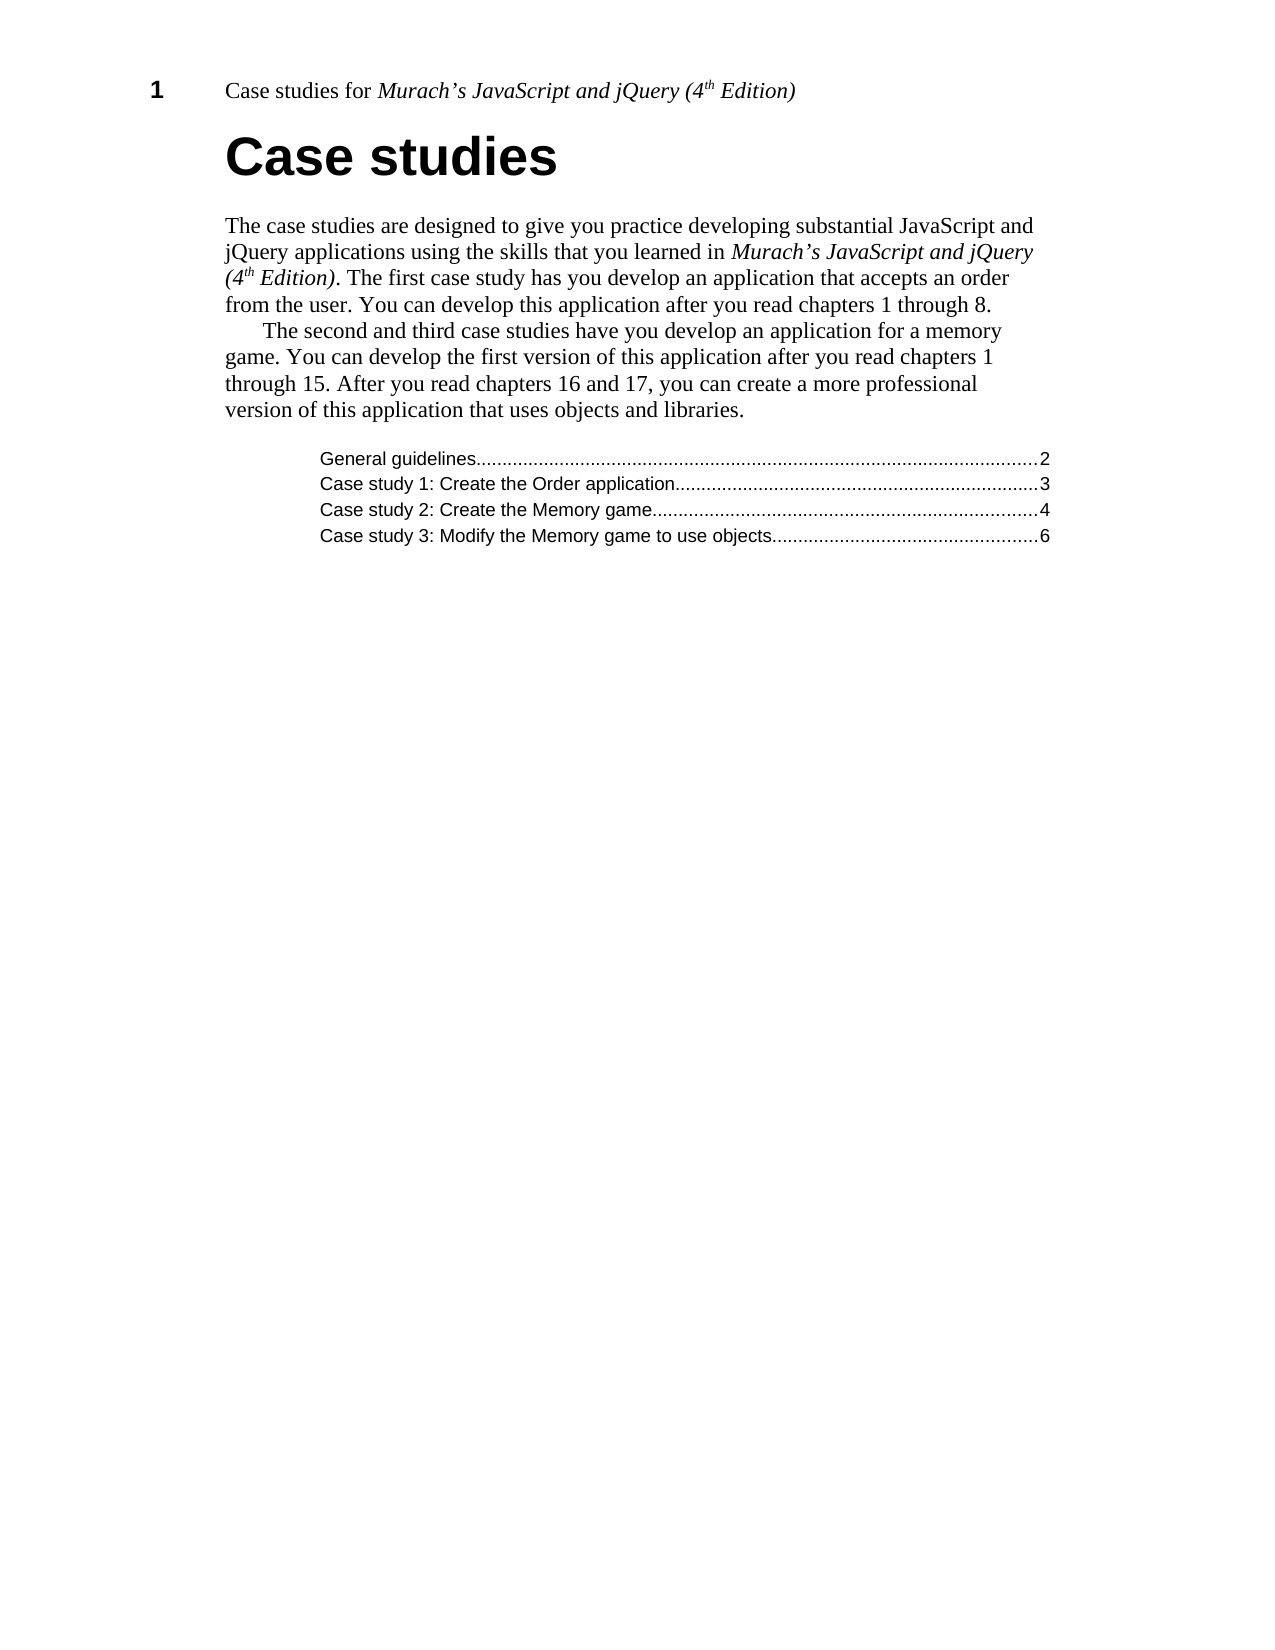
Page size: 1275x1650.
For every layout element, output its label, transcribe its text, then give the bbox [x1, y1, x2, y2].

text The second and third case studies have you develop an application for a memory game. You can develop the first version of this application after you read chapters 1 through 15. After you read chapters 16 and 17, you can create a more professional version of this application that uses objects and libraries. [225, 317, 1050, 422]
text The case studies are designed to give you practice developing substantial JavaScript and jQuery applications using the skills that you learned in Murach’s JavaScript and jQuery (4th Edition). The first case study has you develop an application that accepts an order from the user. You can develop this application after you read chapters 1 through 8. [225, 212, 1050, 317]
text Case study 3: Modify the Memory game to use objects 6 [319, 525, 1050, 546]
title Case studies [225, 120, 1050, 187]
text Case study 1: Create the Order application 3 [319, 473, 1050, 495]
text General guidelines 2 [319, 447, 1050, 469]
text Case study 2: Create the Memory game 4 [319, 499, 1050, 521]
